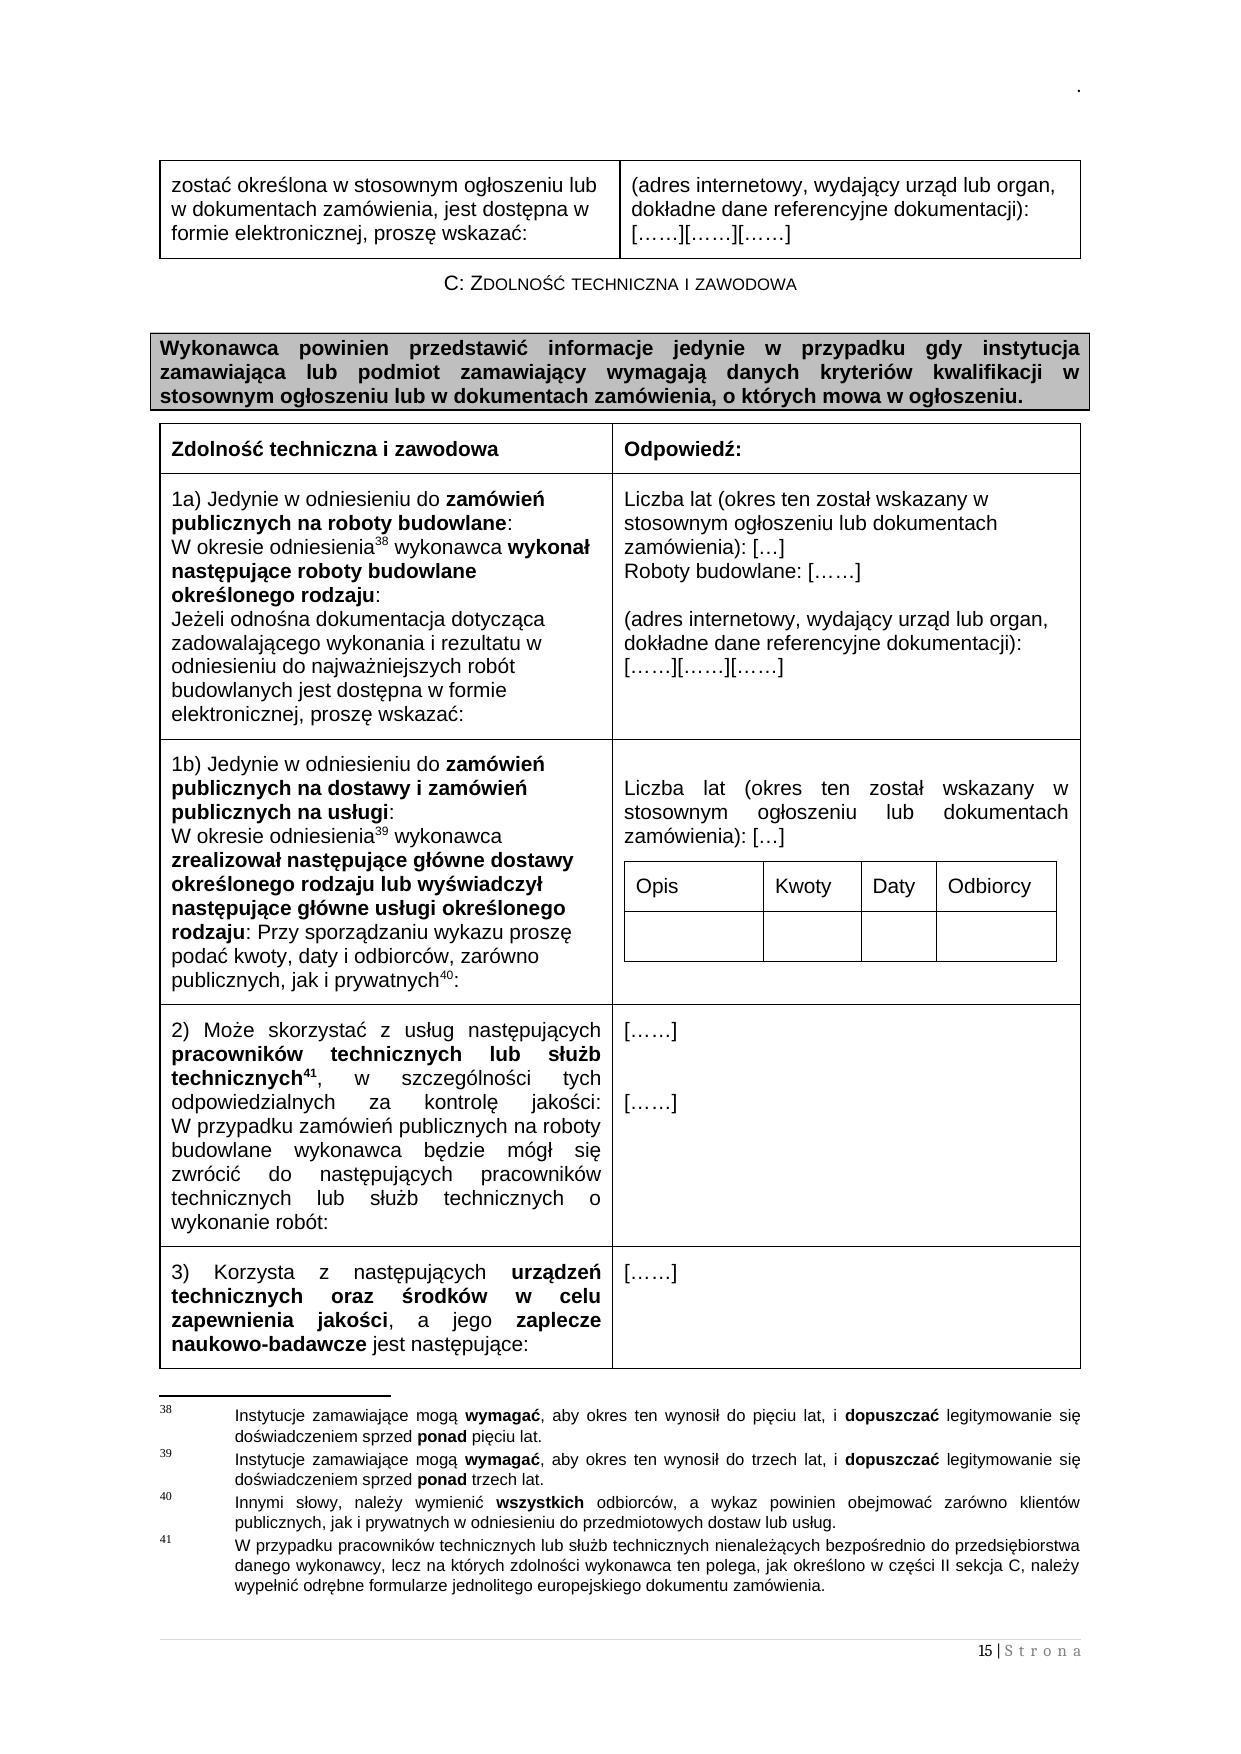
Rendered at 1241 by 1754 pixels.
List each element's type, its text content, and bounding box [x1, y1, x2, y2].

table_cell 1b) Jedynie w odniesieniu do zamówień publicznych na dostawy i zamówień publicznych na usługi: W okresie odniesienia wykonawca zrealizował następujące główne dostawy określonego rodzaju lub wyświadczył następujące główne usługi określonego rodzaju: Przy sporządzaniu wykazu proszę podać kwoty, daty i odbiorców, zarówno publicznych, jak i prywatnych: [161, 740, 612, 1004]
table_cell Liczba lat (okres ten został wskazany w stosownym ogłoszeniu lub dokumentach zamówienia): […] [613, 740, 1080, 1004]
table_cell 1a) Jedynie w odniesieniu do zamówień publicznych na roboty budowlane: W okresie odniesienia wykonawca wykonał następujące roboty budowlane określonego rodzaju: Jeżeli odnośna dokumentacja dotycząca zadowalającego wykonania i rezultatu w odniesieniu do najważniejszych robót budowlanych jest dostępna w formie elektronicznej, proszę wskazać: [161, 474, 612, 739]
table_cell 3) Korzysta z następujących urządzeń technicznych oraz środków w celu zapewnienia jakości, a jego zaplecze naukowo-badawcze jest następujące: [161, 1247, 612, 1368]
text C: Zdolność techniczna i zawodowa [159, 271, 1081, 295]
table_cell [……] [……] [613, 1005, 1080, 1246]
table_header Odpowiedź: [613, 424, 1080, 473]
table_cell Liczba lat (okres ten został wskazany w stosownym ogłoszeniu lub dokumentach zamówienia): […] Roboty budowlane: [……] (adres internetowy, wydający urząd lub organ, dokładne dane referencyjne dokumentacji): [……][……][……] [613, 474, 1080, 739]
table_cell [621, 161, 1080, 257]
table_cell 2) Może skorzystać z usług następujących pracowników technicznych lub służb technicznych, w szczególności tych odpowiedzialnych za kontrolę jakości: W przypadku zamówień publicznych na roboty budowlane wykonawca będzie mógł się zwrócić do następujących pracowników technicznych lub służb technicznych o wykonanie robót: [161, 1005, 612, 1246]
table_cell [161, 161, 619, 257]
table_cell [……] [613, 1247, 1080, 1368]
text Wykonawca powinien przedstawić informacje jedynie w przypadku gdy instytucja zamawiająca lub podmiot zamawiający wymagają danych kryteriów kwalifikacji w stosownym ogłoszeniu lub w dokumentach zamówienia, o których mowa w ogłoszeniu. [151, 334, 1089, 409]
table_header Zdolność techniczna i zawodowa [161, 424, 612, 473]
